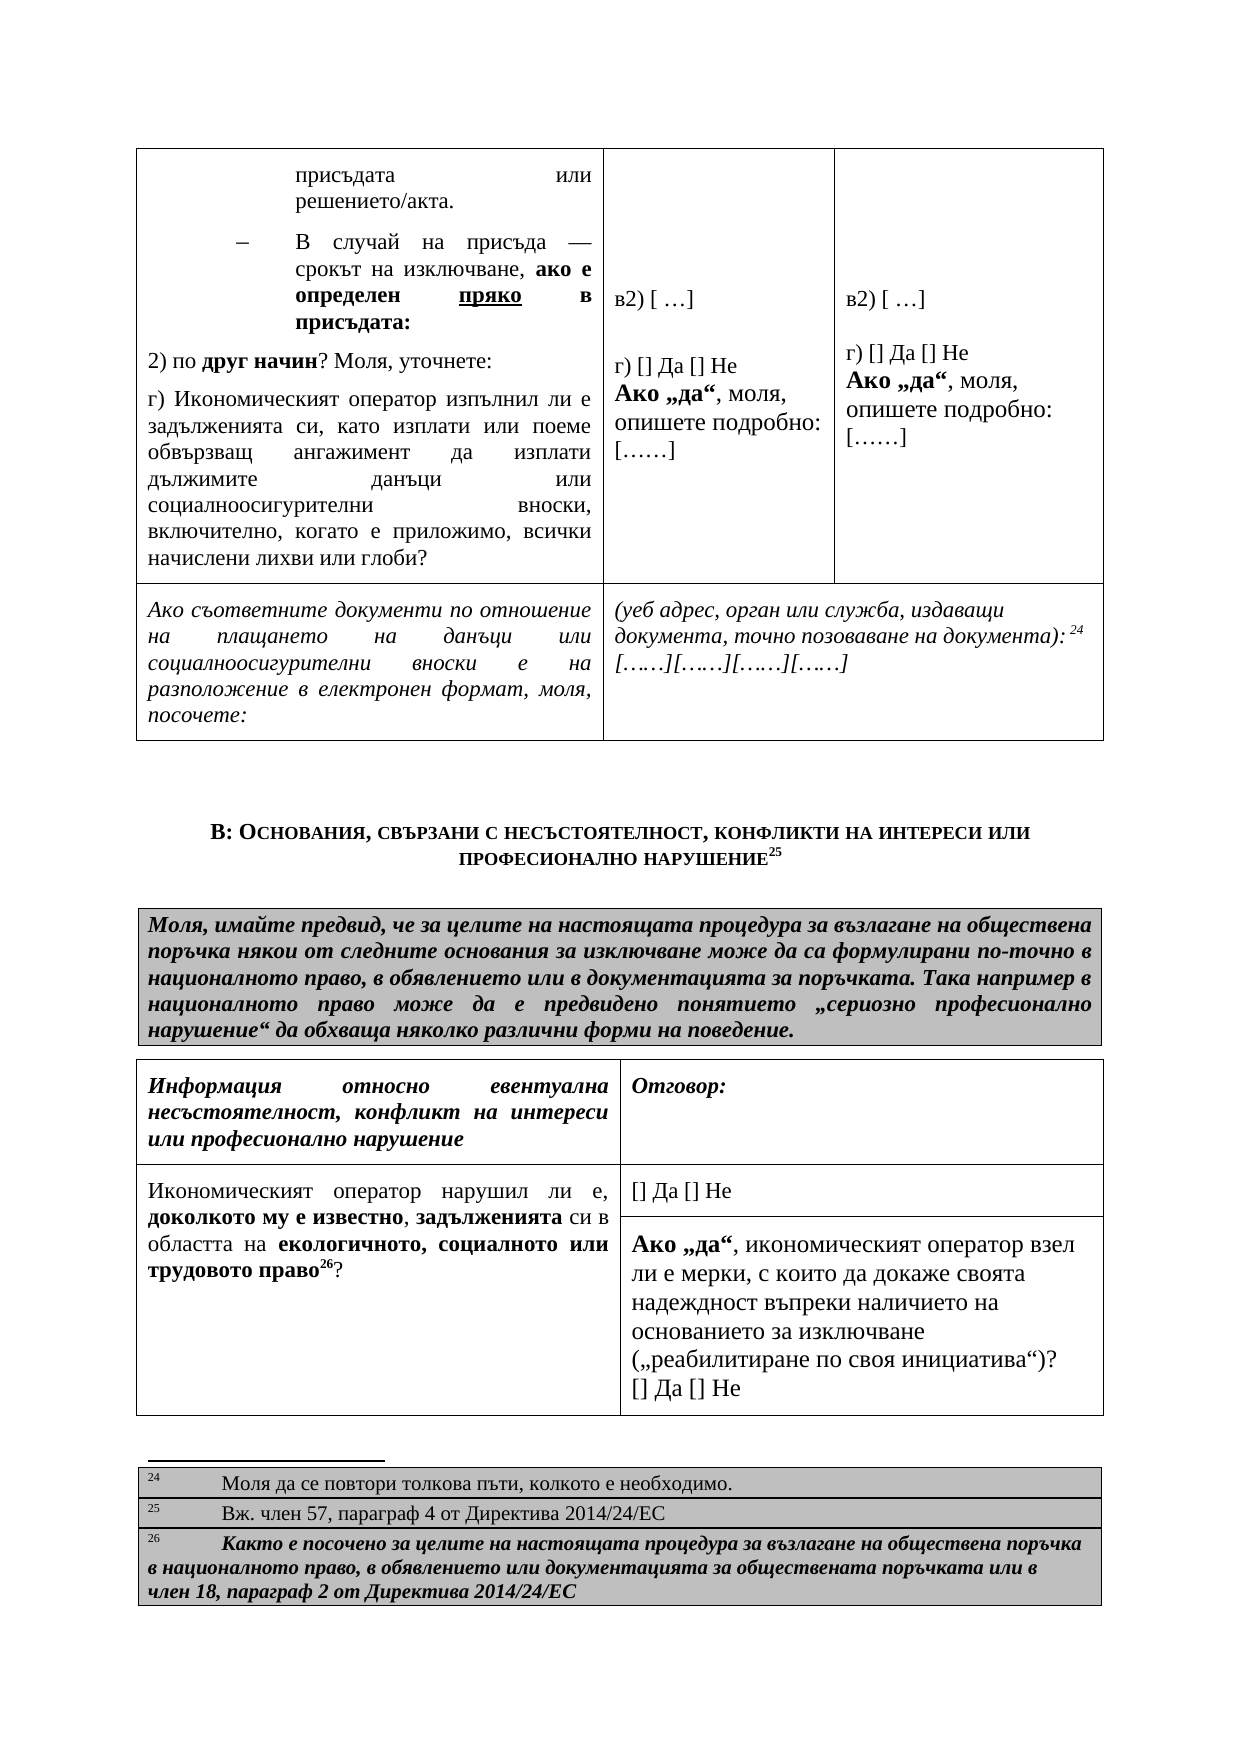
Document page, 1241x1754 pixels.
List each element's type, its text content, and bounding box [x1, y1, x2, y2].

table_header Отговор: [621, 1060, 1103, 1163]
table_cell Ако съответните документи по отношение на плащането на данъци или социалноосигурителни вноски е на разположение в електронен формат, моля, посочете: [137, 584, 603, 740]
table_cell Икономическият оператор нарушил ли е, доколкото му е известно, задълженията си в областта на екологичното, социалното или трудовото право? [137, 1165, 620, 1414]
table_header Информация относно евентуална несъстоятелност, конфликт на интереси или професионално нарушение [137, 1060, 620, 1163]
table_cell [621, 1217, 1103, 1414]
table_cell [835, 149, 1103, 582]
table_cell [604, 149, 834, 582]
table_cell [] Да [] Не [621, 1165, 1103, 1216]
table_cell (уеб адрес, орган или служба, издаващи документа, точно позоваване на документа): [……][……][……][……] [604, 584, 1103, 740]
text В: Основания, свързани с несъстоятелност, конфликти на интереси или професионално нарушение [148, 818, 1093, 870]
text Моля, имайте предвид, че за целите на настоящата процедура за възлагане на обществена поръчка някои от следните основания за изключване може да са формулирани по-точно в националното право, в обявлението или в документацията за поръчката. Така например в националното право може да е предвидено понятието „сериозно професионално нарушение“ да обхваща няколко различни форми на поведение. [139, 909, 1101, 1045]
